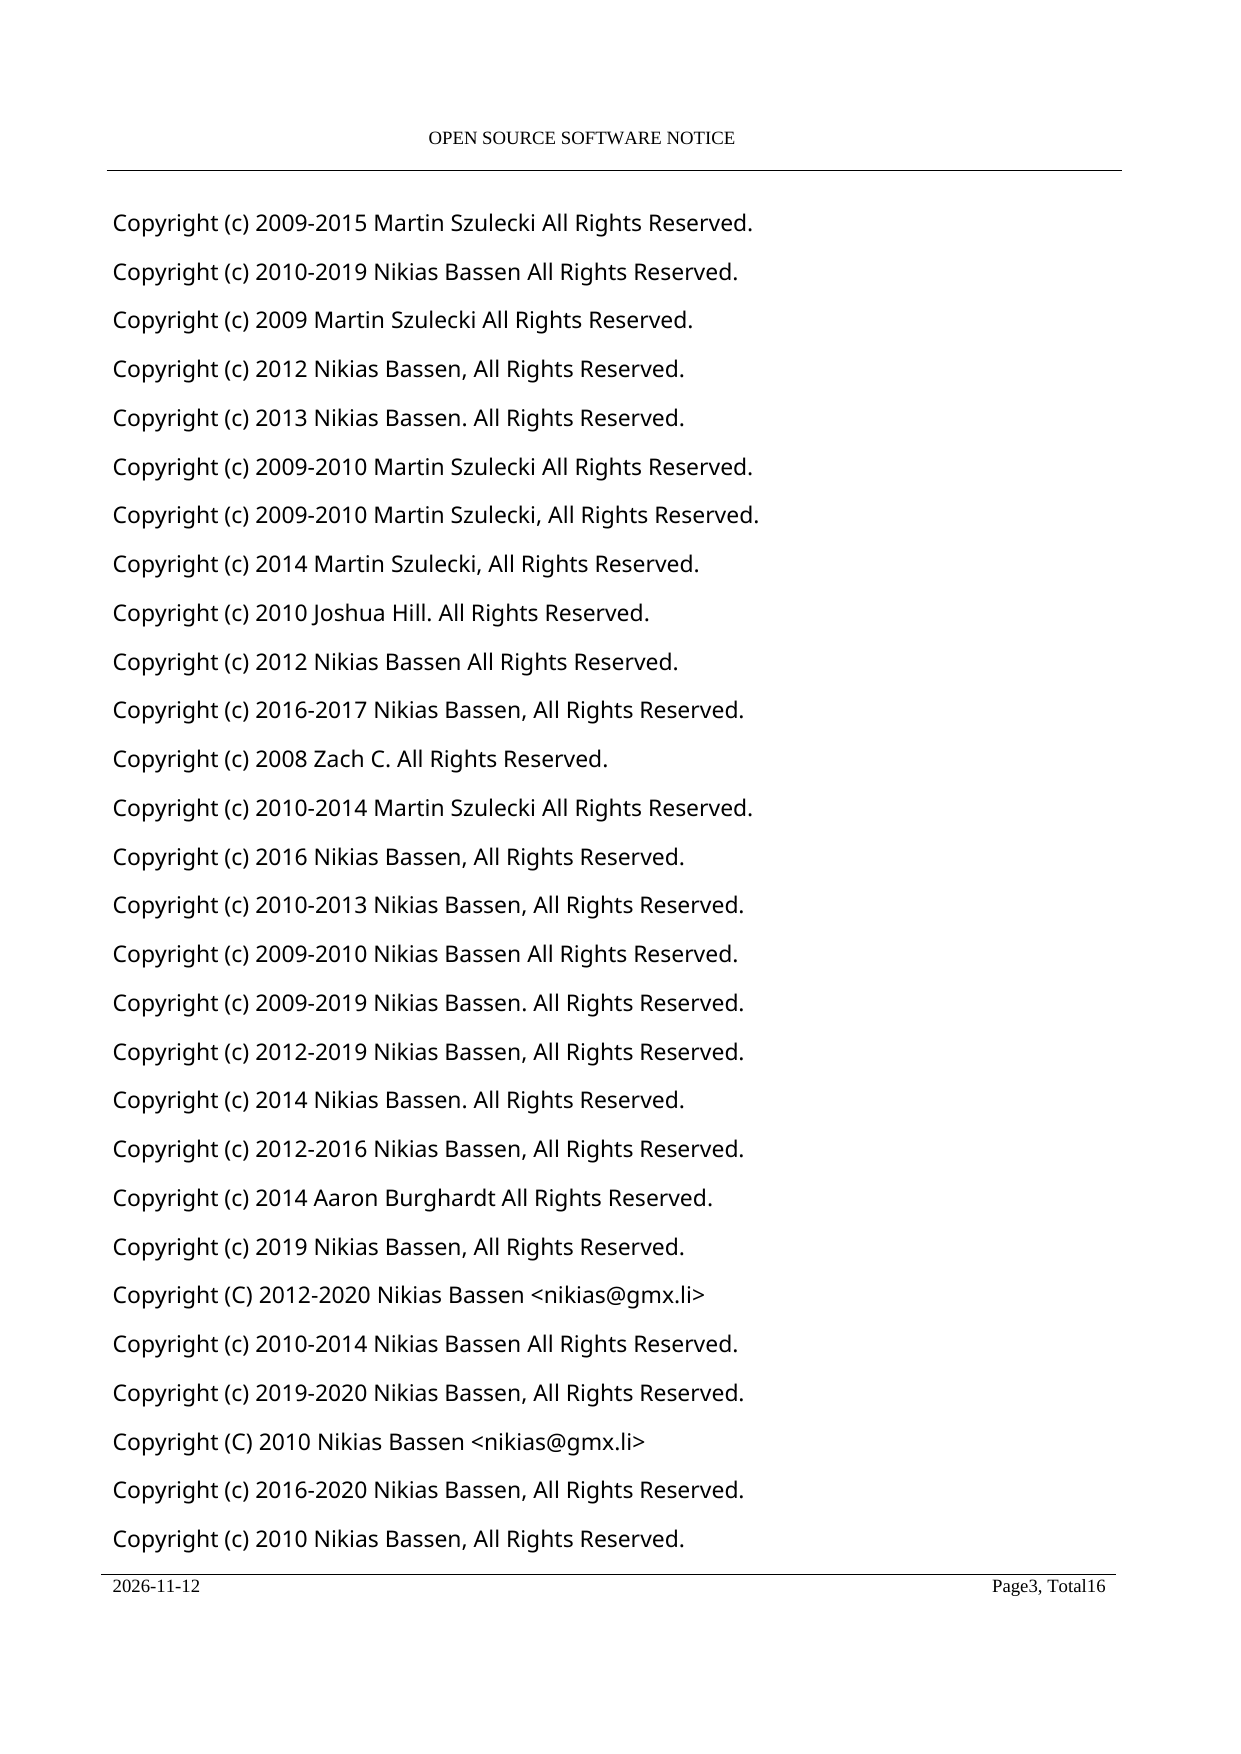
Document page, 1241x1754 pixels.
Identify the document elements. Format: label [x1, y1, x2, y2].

text [112, 206, 1128, 1555]
